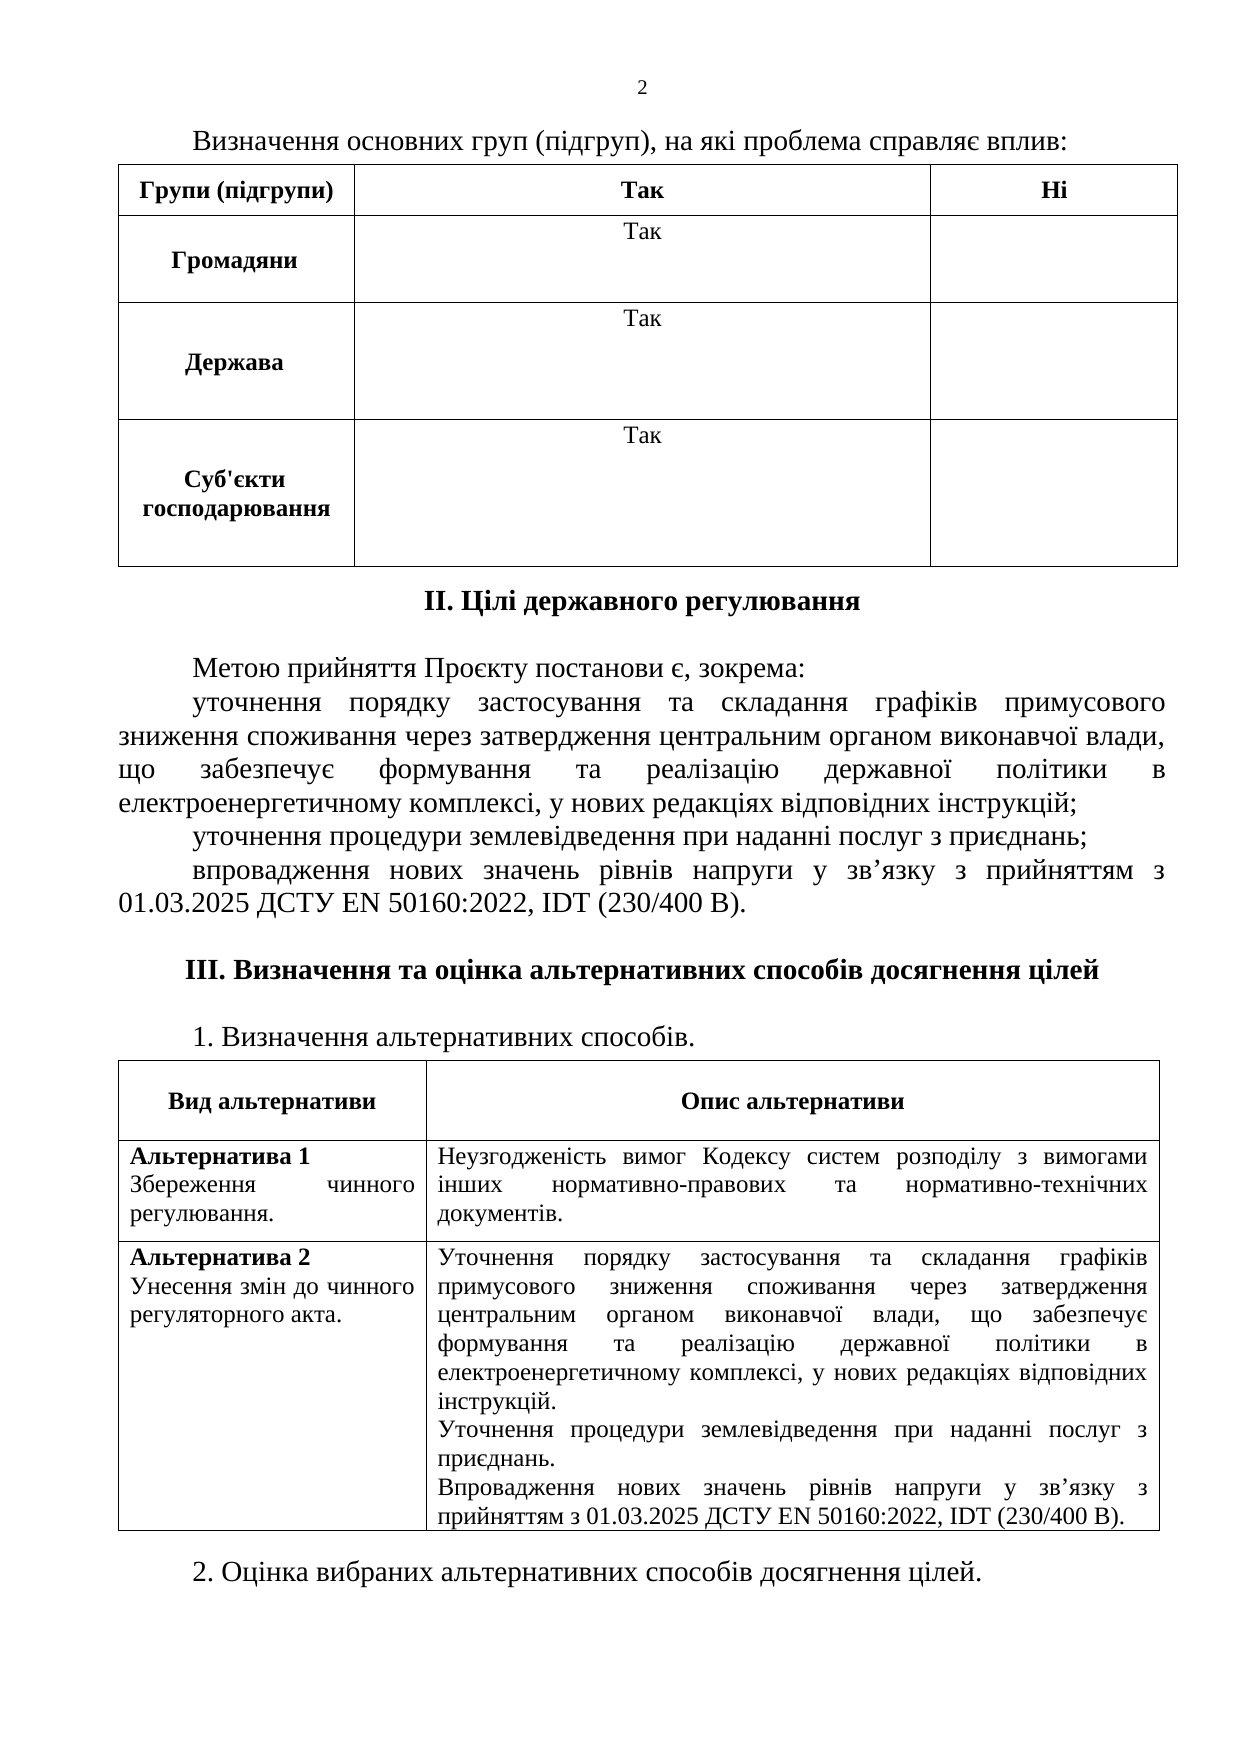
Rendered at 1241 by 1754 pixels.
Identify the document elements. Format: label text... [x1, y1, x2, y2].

text ІІІ. Визначення та оцінка альтернативних способів досягнення цілей [118, 952, 1166, 986]
table_cell [931, 420, 1177, 566]
table_cell Так [355, 303, 930, 419]
text 2. Оцінка вибраних альтернативних способів досягнення цілей. [118, 1554, 1166, 1588]
text уточнення процедури землевідведення при наданні послуг з приєднань; [118, 818, 1166, 852]
table_header Вид альтернативи [119, 1061, 426, 1140]
text Визначення основних груп (підгруп), на які проблема справляє вплив: [118, 123, 1166, 157]
table_cell [931, 303, 1177, 419]
text Метою прийняття Проєкту постанови є, зокрема: [118, 651, 1166, 684]
table_header Ні [931, 165, 1177, 215]
table_cell Уточнення порядку застосування та складання графіків примусового зниження споживання через затвердження центральним органом виконавчої влади, що забезпечує формування та реалізацію державної політики в електроенергетичному комплексі, у нових редакціях відповідних інструкцій. Уточнення процедури землевідведення при наданні послуг з приєднань. Впровадження нових значень рівнів напруги у зв’язку з прийняттям з 01.03.2025 ДСТУ EN 50160:2022, IDT (230/400 В). [427, 1242, 1159, 1529]
text впровадження нових значень рівнів напруги у зв’язку з прийняттям з 01.03.2025 ДСТУ EN 50160:2022, IDT (230/400 В). [118, 852, 1166, 919]
text 1. Визначення альтернативних способів. [118, 1019, 1166, 1053]
table_header Групи (підгрупи) [119, 165, 354, 215]
table_cell Так [355, 420, 930, 566]
table_cell Так [355, 216, 930, 302]
table_cell Суб'єкти господарювання [119, 420, 354, 566]
text уточнення порядку застосування та складання графіків примусового зниження споживання через затвердження центральним органом виконавчої влади, що забезпечує формування та реалізацію державної політики в електроенергетичному комплексі, у нових редакціях відповідних інструкцій; [118, 684, 1166, 818]
text ІІ. Цілі державного регулювання [118, 583, 1166, 617]
table_header Так [355, 165, 930, 215]
table_cell Неузгодженість вимог Кодексу систем розподілу з вимогами інших нормативно-правових та нормативно-технічних документів. [427, 1141, 1159, 1241]
table_header Опис альтернативи [427, 1061, 1159, 1140]
table_cell Громадяни [119, 216, 354, 302]
table_cell Альтернатива 1 Збереження чинного регулювання. [119, 1141, 426, 1241]
table_cell [931, 216, 1177, 302]
table_cell Альтернатива 2 Унесення змін до чинного регуляторного акта. [119, 1242, 426, 1529]
table_cell Держава [119, 303, 354, 419]
